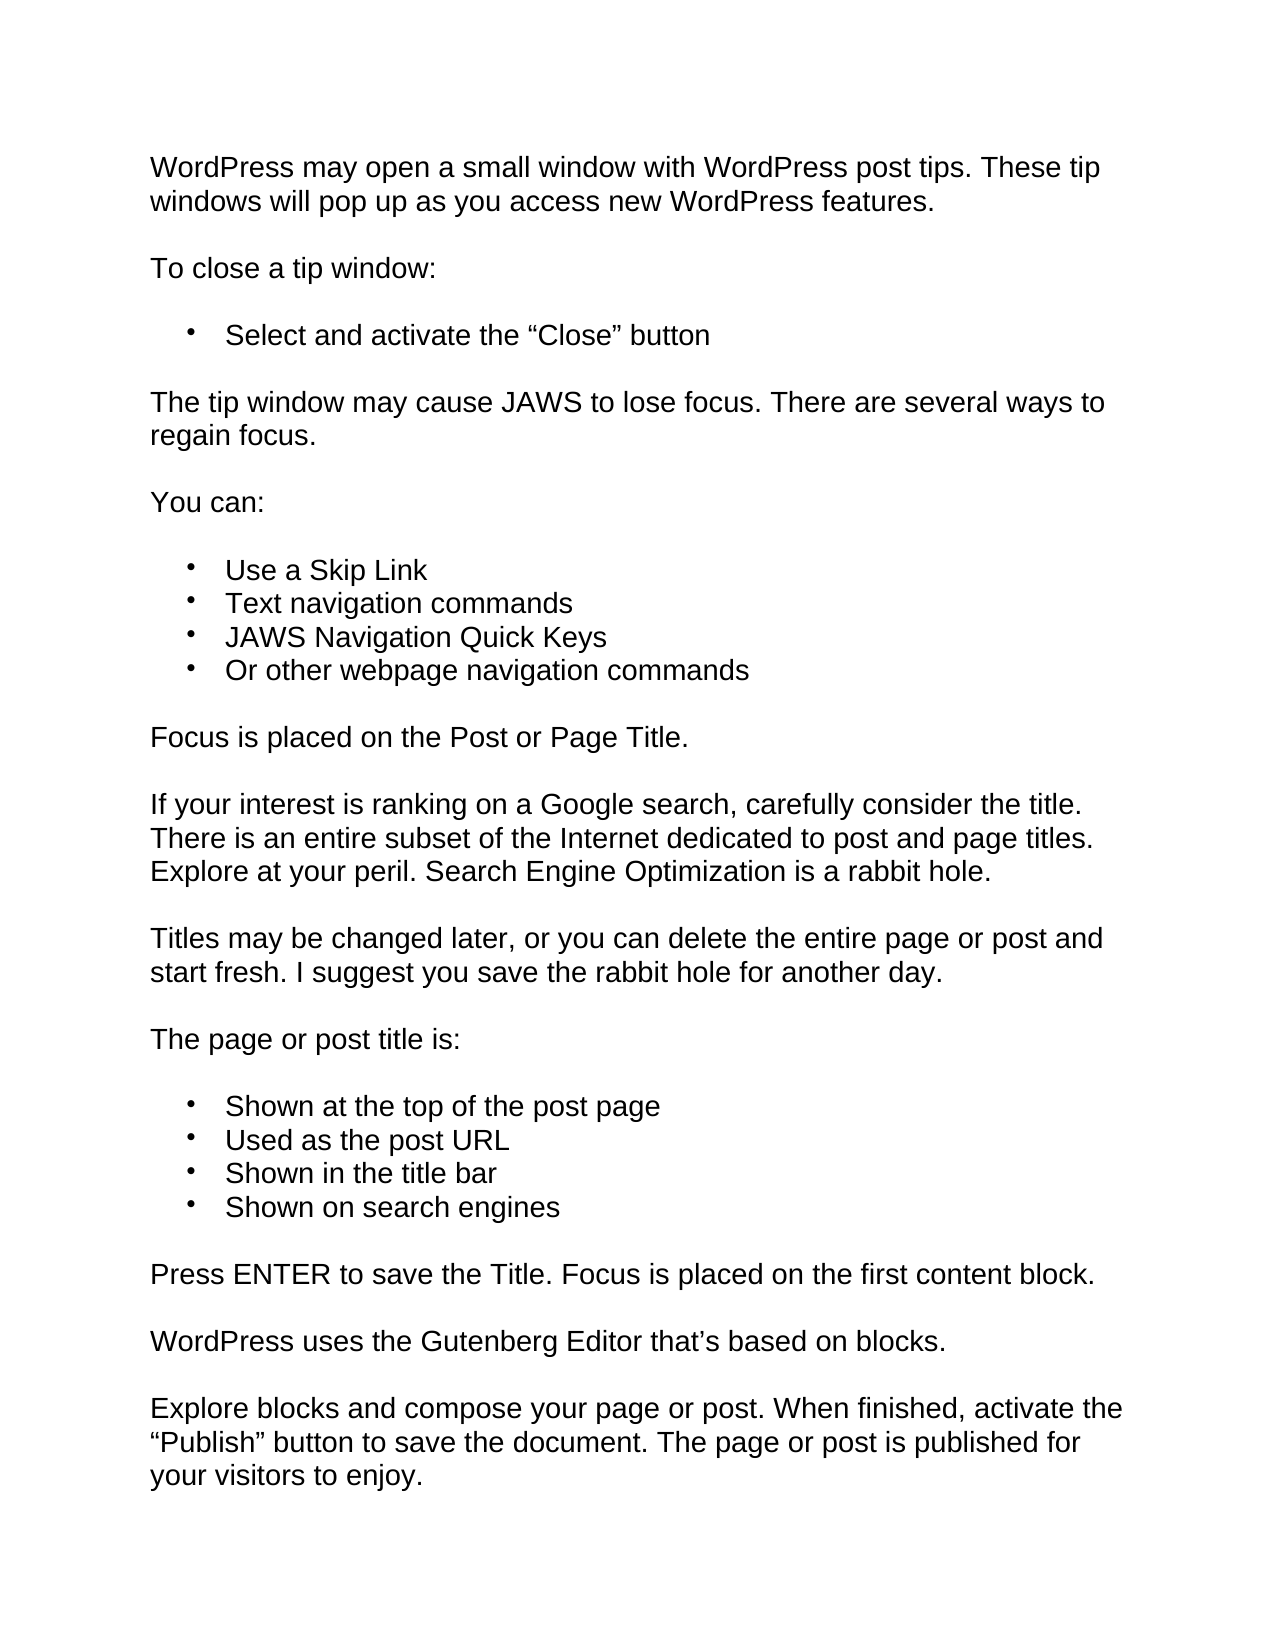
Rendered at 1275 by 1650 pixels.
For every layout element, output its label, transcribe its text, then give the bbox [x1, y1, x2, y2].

list Or other webpage navigation commands [187, 653, 1125, 687]
text Titles may be changed later, or you can delete the entire page or post and start fresh. I suggest you save the rabbit hole for another day. [150, 921, 1125, 988]
list JAWS Navigation Quick Keys [187, 619, 1125, 653]
list Select and activate the “Close” button [187, 318, 1125, 351]
text Explore blocks and compose your page or post. When finished, activate the “Publish” button to save the document. The page or post is published for your visitors to enjoy. [150, 1391, 1125, 1492]
text Press ENTER to save the Title. Focus is placed on the first content block. [150, 1257, 1125, 1290]
text WordPress may open a small window with WordPress post tips. These tip windows will pop up as you access new WordPress features. [150, 150, 1125, 217]
list Text navigation commands [187, 586, 1125, 619]
list Shown at the top of the post page [187, 1089, 1125, 1123]
text You can: [150, 485, 1125, 519]
list Used as the post URL [187, 1123, 1125, 1156]
list Shown in the title bar [187, 1156, 1125, 1190]
text The page or post title is: [150, 1022, 1125, 1056]
list Shown on search engines [187, 1190, 1125, 1223]
list Use a Skip Link [187, 552, 1125, 586]
text Focus is placed on the Post or Page Title. [150, 720, 1125, 754]
text WordPress uses the Gutenberg Editor that’s based on blocks. [150, 1324, 1125, 1357]
text To close a tip window: [150, 251, 1125, 284]
text The tip window may cause JAWS to lose focus. There are several ways to regain focus. [150, 385, 1125, 452]
text If your interest is ranking on a Google search, carefully consider the title. There is an entire subset of the Internet dedicated to post and page titles. Explore at your peril. Search Engine Optimization is a rabbit hole. [150, 787, 1125, 888]
